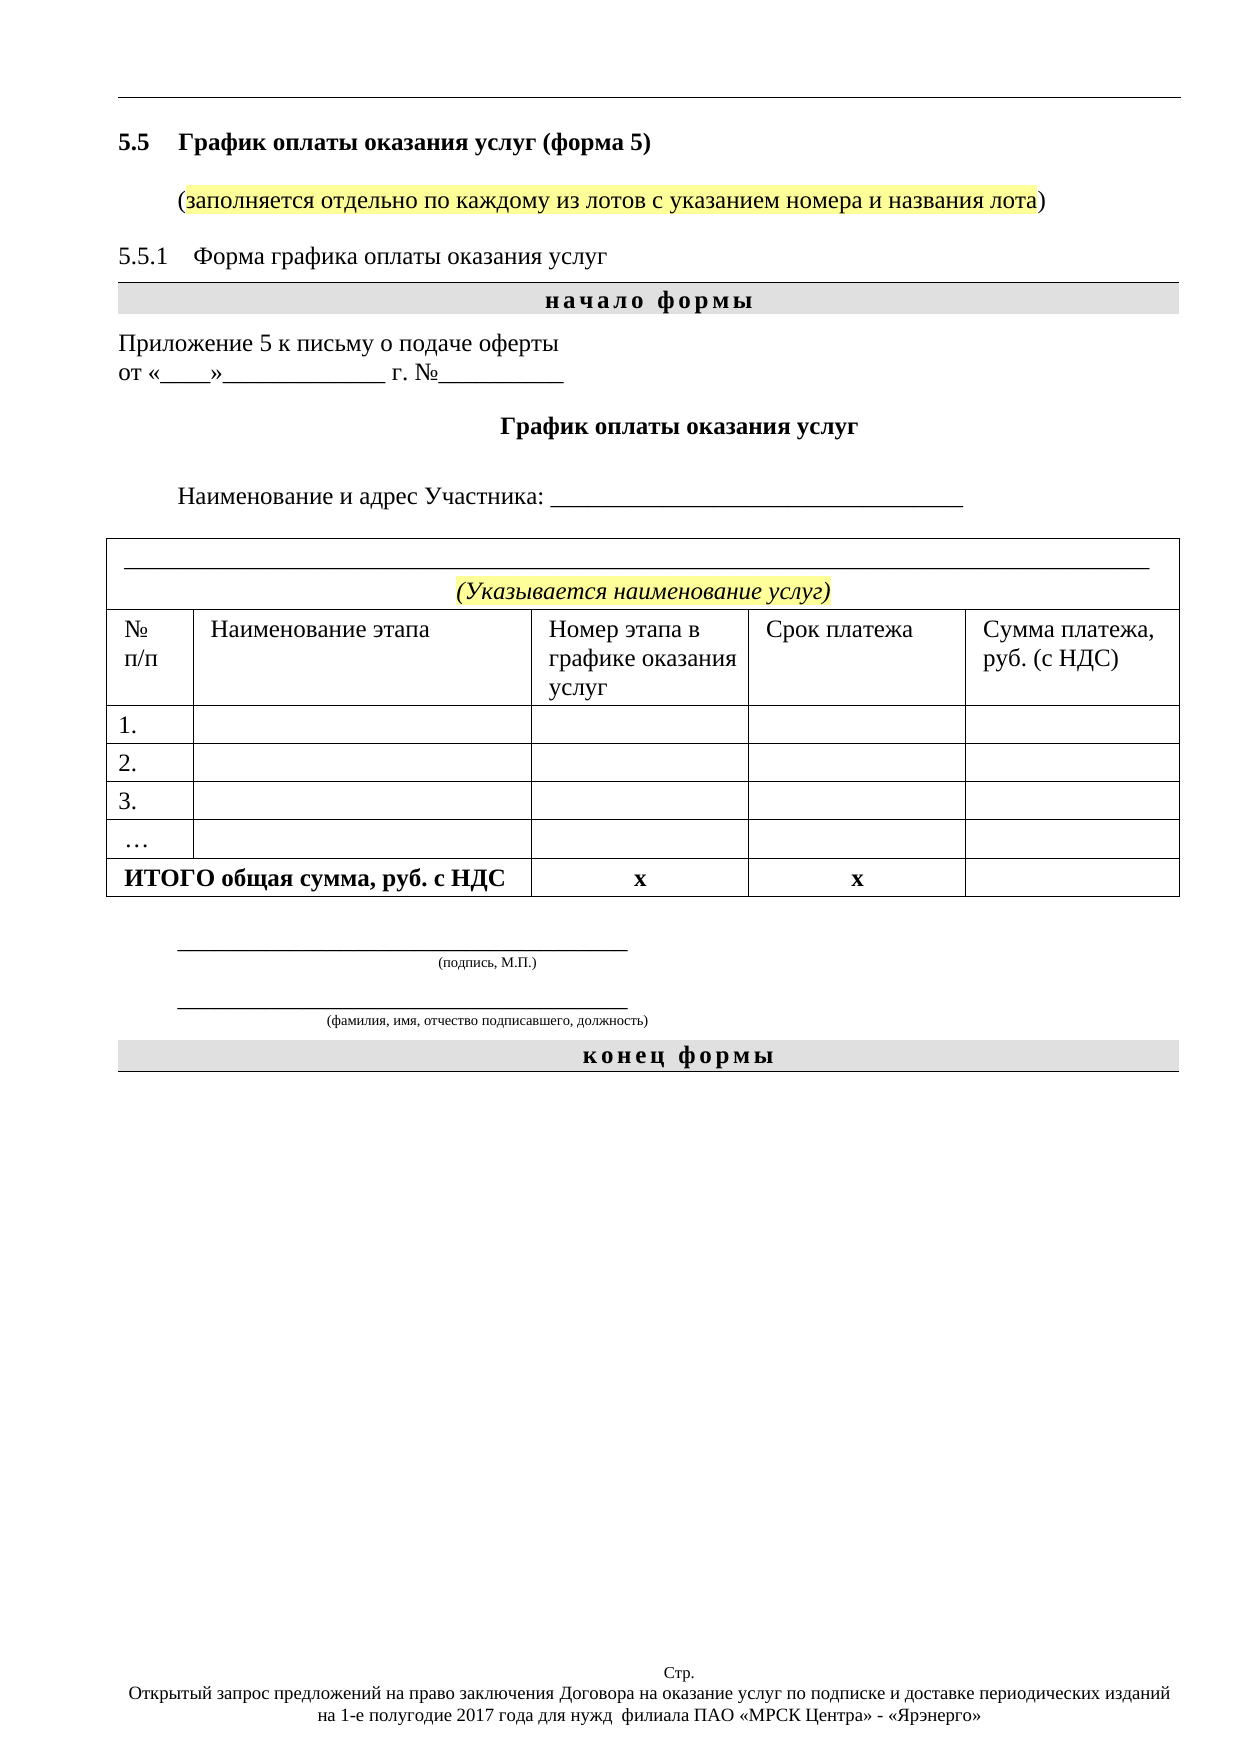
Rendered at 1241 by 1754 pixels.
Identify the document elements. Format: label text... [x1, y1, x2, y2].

table_cell [749, 782, 965, 819]
text ____________________________________ [118, 983, 1181, 1012]
text (фамилия, имя, отчество подписавшего, должность) [118, 1012, 797, 1040]
table_cell [107, 706, 193, 743]
table_cell [749, 706, 965, 743]
table_cell [532, 782, 748, 819]
text (подпись, М.П.) [118, 954, 797, 983]
table_cell ИТОГО общая сумма, руб. с НДС [107, 859, 531, 896]
table_cell [749, 744, 965, 781]
table_header __________________________________________________________________________________ (Указывается наименование услуг) [107, 539, 1179, 609]
table_cell [107, 782, 193, 819]
subtitle Форма графика оплаты оказания услуг [118, 241, 1181, 269]
table_cell [532, 706, 748, 743]
table_cell [749, 820, 965, 857]
text График оплаты оказания услуг [118, 411, 1181, 439]
text Наименование и адрес Участника: _________________________________ [118, 481, 1181, 509]
table_cell [966, 782, 1179, 819]
table_cell [532, 820, 748, 857]
table_cell [966, 744, 1179, 781]
table_cell Срок платежа [749, 610, 965, 705]
subtitle График оплаты оказания услуг (форма 5) [118, 127, 1181, 156]
table_cell [532, 744, 748, 781]
text Приложение 5 к письму о подаче оферты от «____»_____________ г. №__________ [118, 328, 1181, 386]
table_cell х [532, 859, 748, 896]
table_cell [107, 744, 193, 781]
table_cell Сумма платежа, руб. (с НДС) [966, 610, 1179, 705]
table_cell [194, 744, 531, 781]
table_cell [966, 859, 1179, 896]
table_cell … [107, 820, 193, 857]
table_cell № п/п [107, 610, 193, 705]
table_cell [194, 782, 531, 819]
table_cell х [749, 859, 965, 896]
table_cell [966, 706, 1179, 743]
table_cell [194, 820, 531, 857]
text конец формы [118, 1040, 1179, 1071]
table_cell Наименование этапа [194, 610, 531, 705]
text начало формы [118, 283, 1179, 314]
text ____________________________________ [118, 925, 1181, 954]
table_cell Номер этапа в графике оказания услуг [532, 610, 748, 705]
table_cell [194, 706, 531, 743]
table_cell [966, 820, 1179, 857]
